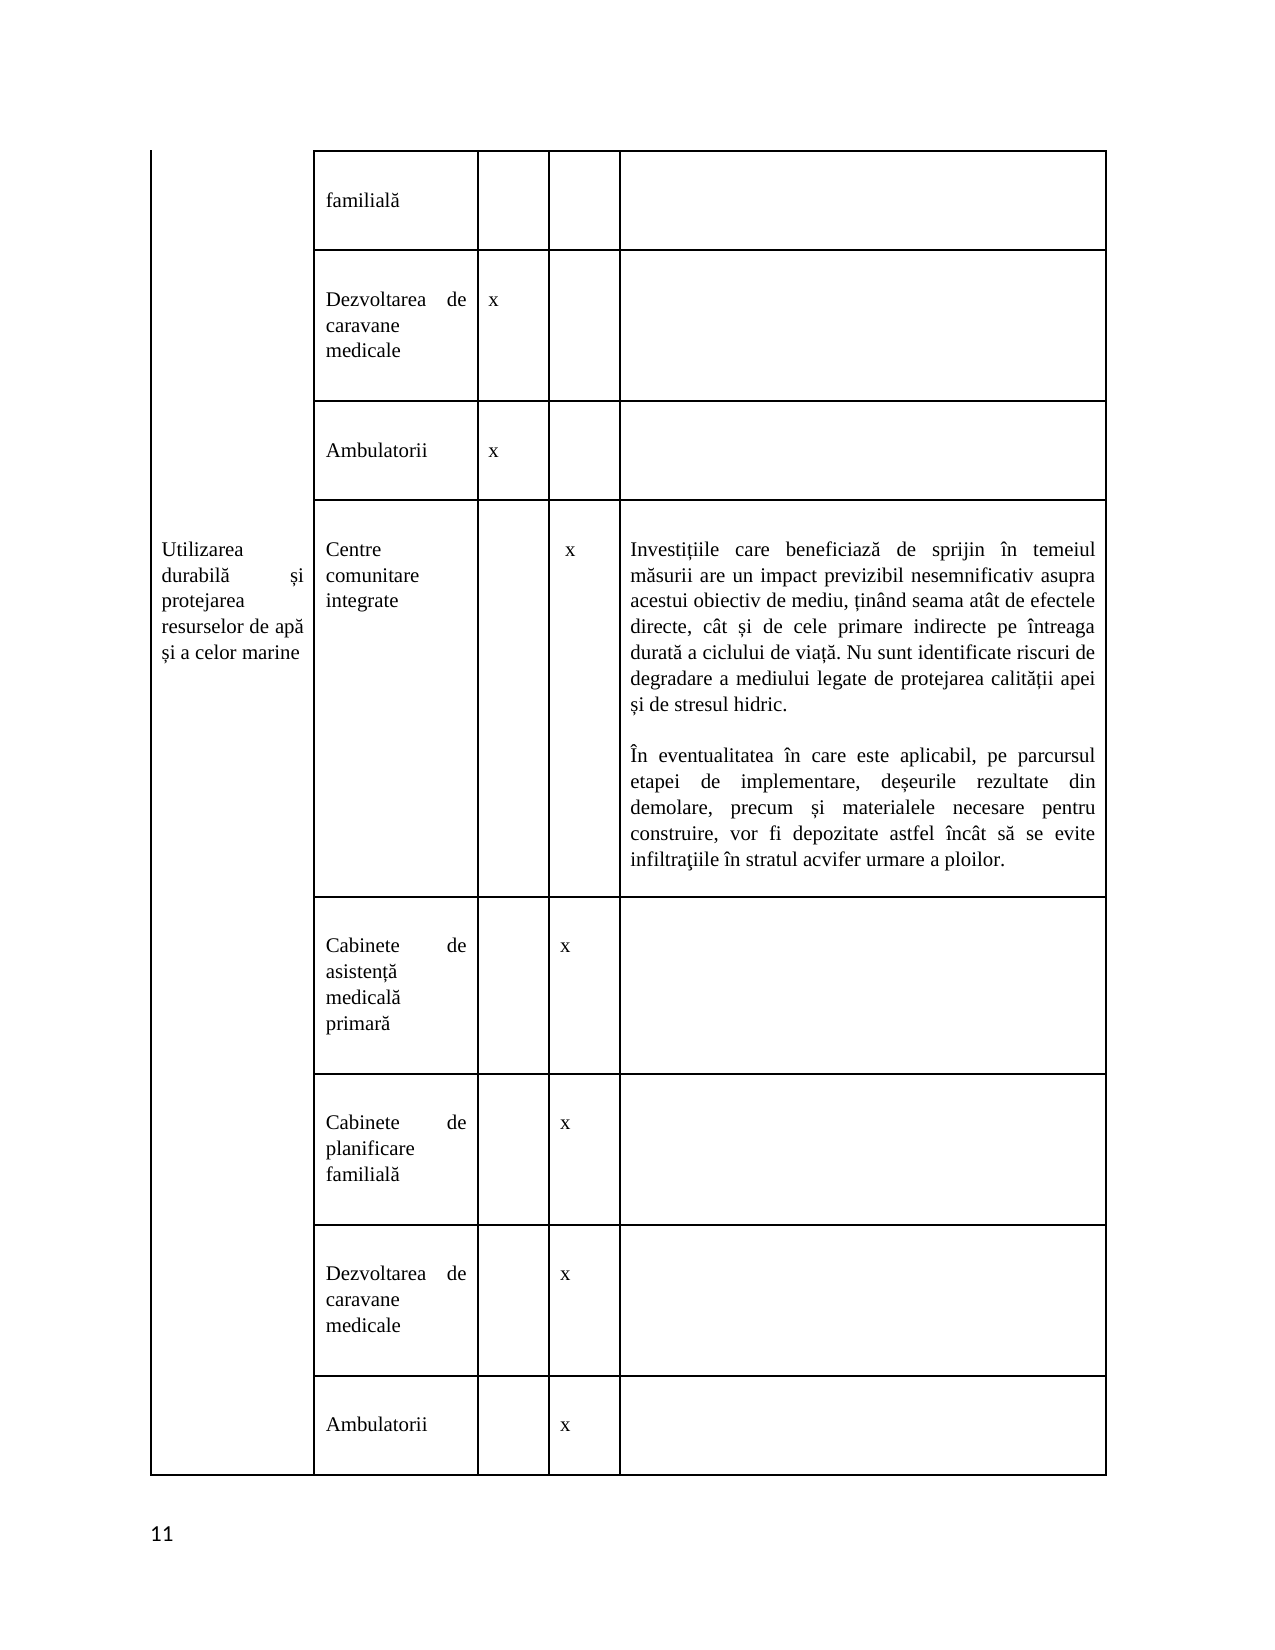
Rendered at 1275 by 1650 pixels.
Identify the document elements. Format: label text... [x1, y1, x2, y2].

table_cell Utilizarea durabilă și protejarea resurselor de apă și a celor marine [152, 499, 313, 1474]
table_cell Cabinete de planificare familială [315, 1075, 477, 1224]
table_cell [621, 251, 1105, 400]
table_cell x [550, 1377, 619, 1474]
table_cell [479, 501, 548, 896]
table_cell [621, 402, 1105, 499]
table_cell [550, 251, 619, 400]
table_cell [621, 898, 1105, 1073]
table_cell [479, 1226, 548, 1375]
table_cell [621, 1226, 1105, 1375]
table_cell Cabinete de asistență medicală primară [315, 898, 477, 1073]
table_cell [621, 1377, 1105, 1474]
table_cell [621, 152, 1105, 249]
table_cell [479, 1075, 548, 1224]
table_cell Ambulatorii [315, 1377, 477, 1474]
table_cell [315, 152, 477, 249]
table_cell [550, 402, 619, 499]
table_cell Ambulatorii [315, 402, 477, 499]
table_cell Investițiile care beneficiază de sprijin în temeiul măsurii are un impact previzibil nesemnificativ asupra acestui obiectiv de mediu, ținând seama atât de efectele directe, cât și de cele primare indirecte pe întreaga durată a ciclului de viață. Nu sunt identificate riscuri de degradare a mediului legate de protejarea calității apei și de stresul hidric. În eventualitatea în care este aplicabil, pe parcursul etapei de implementare, deșeurile rezultate din demolare, precum și materialele necesare pentru construire, vor fi depozitate astfel încât să se evite infiltraţiile în stratul acvifer urmare a ploilor. [621, 501, 1105, 896]
table_cell x [479, 251, 548, 400]
table_cell x [479, 402, 548, 499]
table_cell Dezvoltarea de caravane medicale [315, 1226, 477, 1375]
table_cell x [550, 1075, 619, 1224]
table_cell [479, 1377, 548, 1474]
table_cell x [550, 501, 619, 896]
table_cell [621, 1075, 1105, 1224]
table_cell Dezvoltarea de caravane medicale [315, 251, 477, 400]
table_cell x [479, 152, 548, 249]
table_cell Centre comunitare integrate [315, 501, 477, 896]
table_cell x [550, 1226, 619, 1375]
table_cell [479, 898, 548, 1073]
table_cell [550, 152, 619, 249]
table_cell x [550, 898, 619, 1073]
